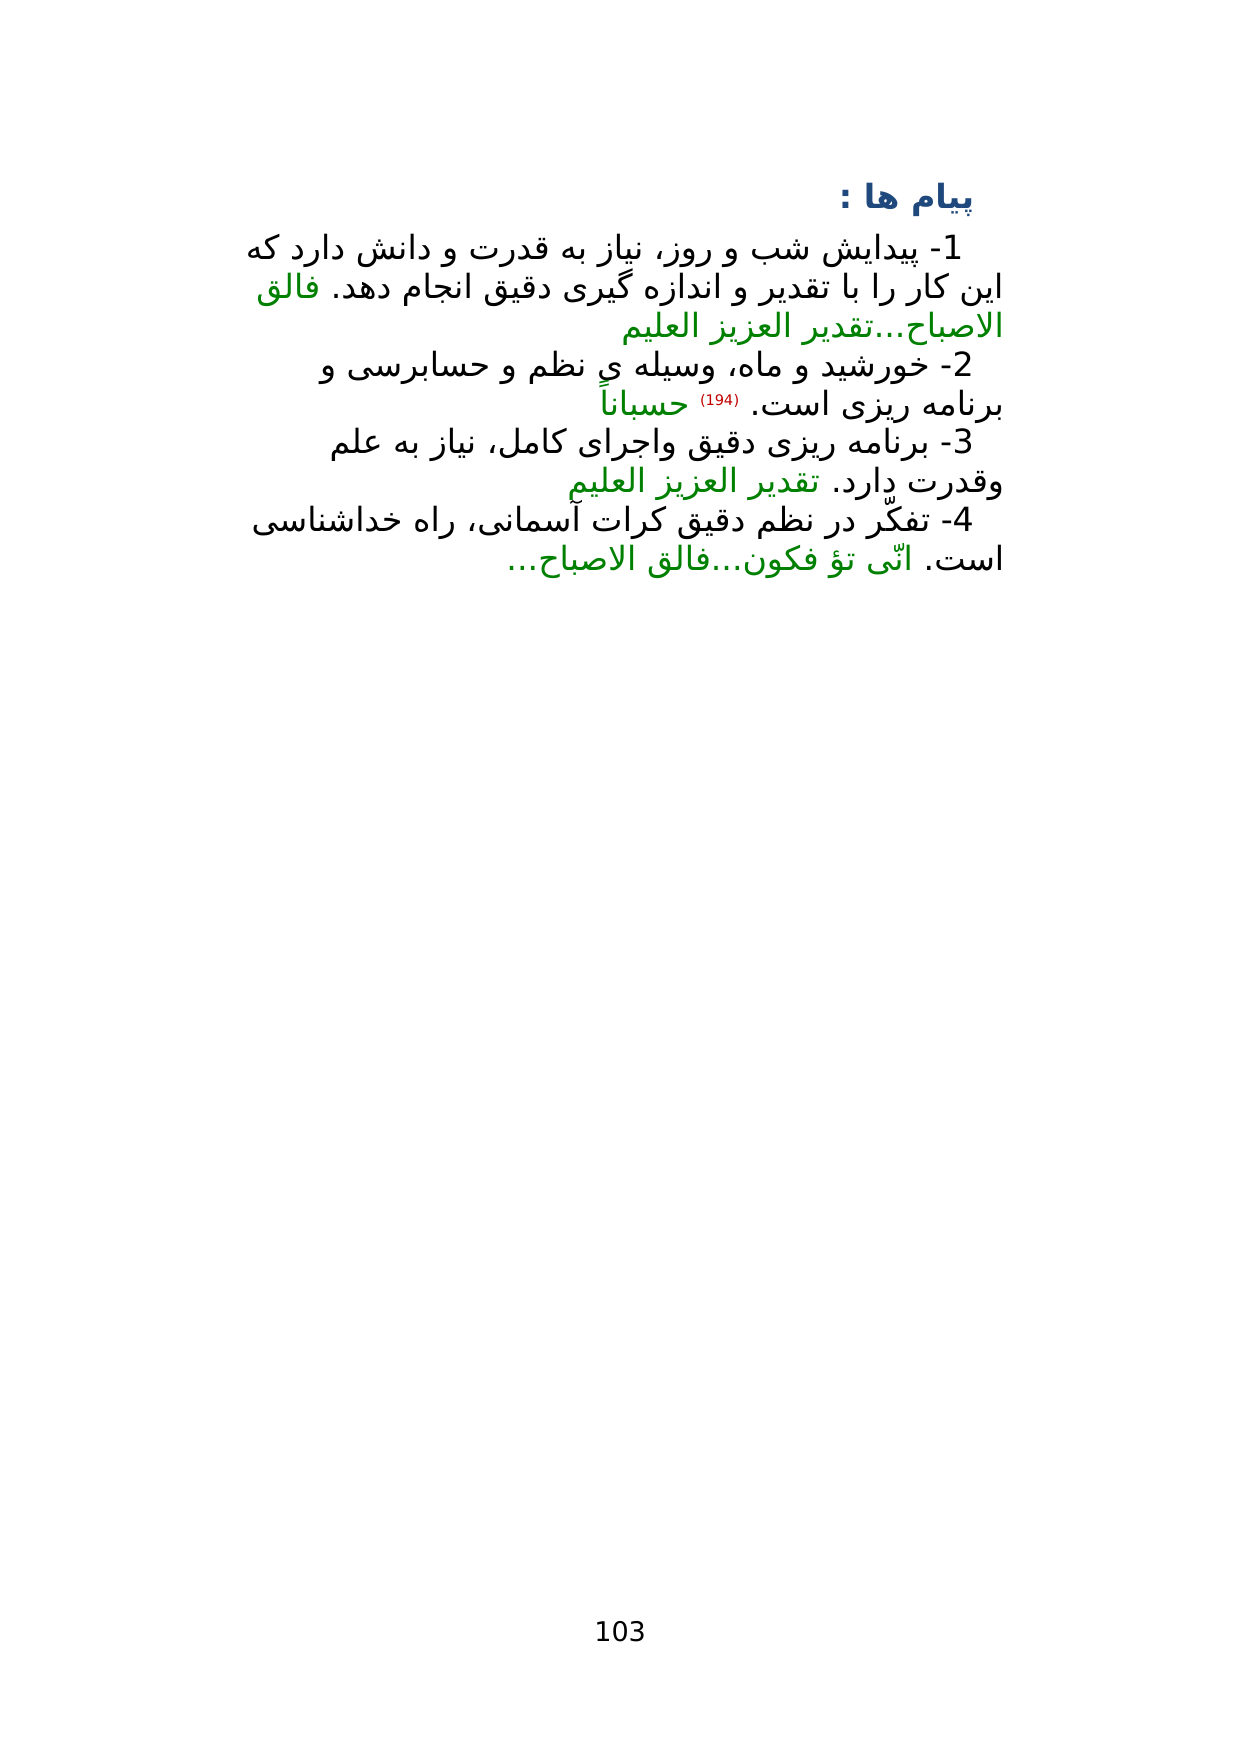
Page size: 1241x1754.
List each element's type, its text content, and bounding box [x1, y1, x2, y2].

text 2- خورشيد و ماه، وسيله ى نظم و حسابرسى و برنامه ريزى است. (194) حسباناً [236, 345, 1004, 423]
text 3- برنامه ريزى دقيق واجراى كامل، نياز به علم وقدرت دارد. تقدير العزيز العليم [236, 423, 1004, 501]
text 1- پيدايش شب و روز، نياز به قدرت و دانش دارد كه اين كار را با تقدير و اندازه گيرى دقيق انجام دهد. فالق الاصباح...تقدير العزيز العليم [236, 228, 1004, 345]
subtitle پيام ها : [236, 177, 1004, 216]
text 4- تفكّر در نظم دقيق كرات آسمانى، راه خداشناسى است. انّى تؤ فكون...فالق الاصباح... [236, 501, 1004, 578]
